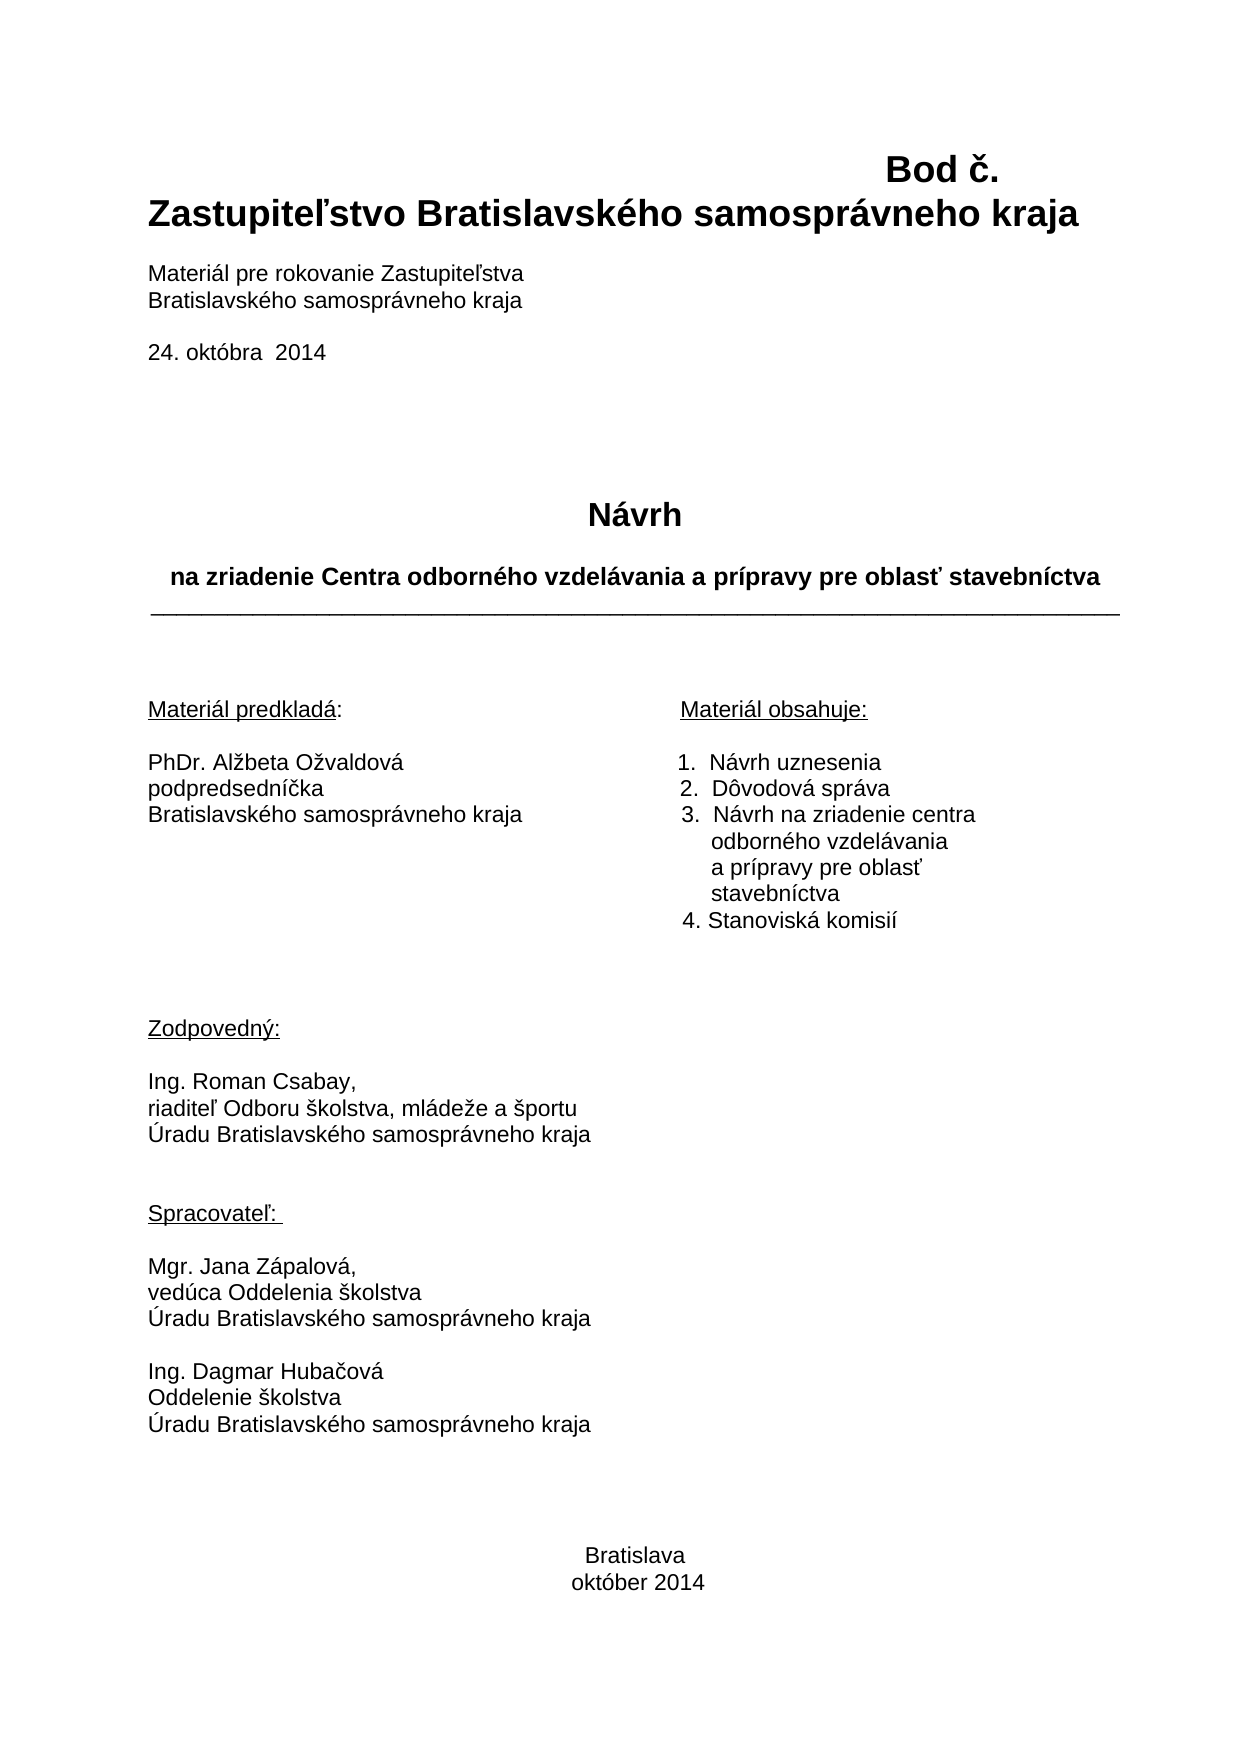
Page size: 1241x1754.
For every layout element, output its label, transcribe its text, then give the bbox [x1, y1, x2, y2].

text stavebníctva [148, 880, 1181, 907]
text Zodpovedný: [148, 1015, 1122, 1042]
text Spracovateľ: [148, 1200, 1122, 1226]
text Bratislavského samosprávneho kraja [148, 287, 1122, 313]
text vedúca Oddelenia školstva [148, 1279, 1122, 1305]
text Úradu Bratislavského samosprávneho kraja [148, 1305, 1122, 1332]
text Bratislavského samosprávneho kraja 3. Návrh na zriadenie centra [148, 801, 1122, 828]
text 24. októbra 2014 [148, 339, 1122, 366]
text a prípravy pre oblasť [148, 854, 1181, 880]
text riaditeľ Odboru školstva, mládeže a športu [148, 1094, 1122, 1121]
text Mgr. Jana Zápalová, [148, 1253, 1122, 1279]
text ____________________________________________________________________________ [148, 590, 1122, 617]
text Úradu Bratislavského samosprávneho kraja [148, 1411, 1122, 1437]
text Zastupiteľstvo Bratislavského samosprávneho kraja [148, 191, 1122, 234]
text október 2014 [148, 1569, 1122, 1595]
text Materiál pre rokovanie Zastupiteľstva [148, 260, 1122, 287]
text Materiál predkladá: Materiál obsahuje: [148, 696, 1122, 722]
text Oddelenie školstva [148, 1384, 1122, 1411]
text PhDr. Alžbeta Ožvaldová 1. Návrh uznesenia [148, 748, 1122, 775]
text podpredsedníčka 2. Dôvodová správa [148, 775, 1122, 801]
text 4. Stanoviská komisií [148, 907, 1122, 933]
text Návrh [148, 495, 1122, 534]
text odborného vzdelávania [148, 828, 1122, 854]
text Ing. Roman Csabay, [148, 1068, 1122, 1094]
text Bratislava [148, 1542, 1122, 1569]
text na zriadenie Centra odborného vzdelávania a prípravy pre oblasť stavebníctva [148, 562, 1122, 590]
text Bod č. [148, 148, 1122, 191]
text Ing. Dagmar Hubačová [148, 1358, 1122, 1384]
text Úradu Bratislavského samosprávneho kraja [148, 1121, 1122, 1147]
